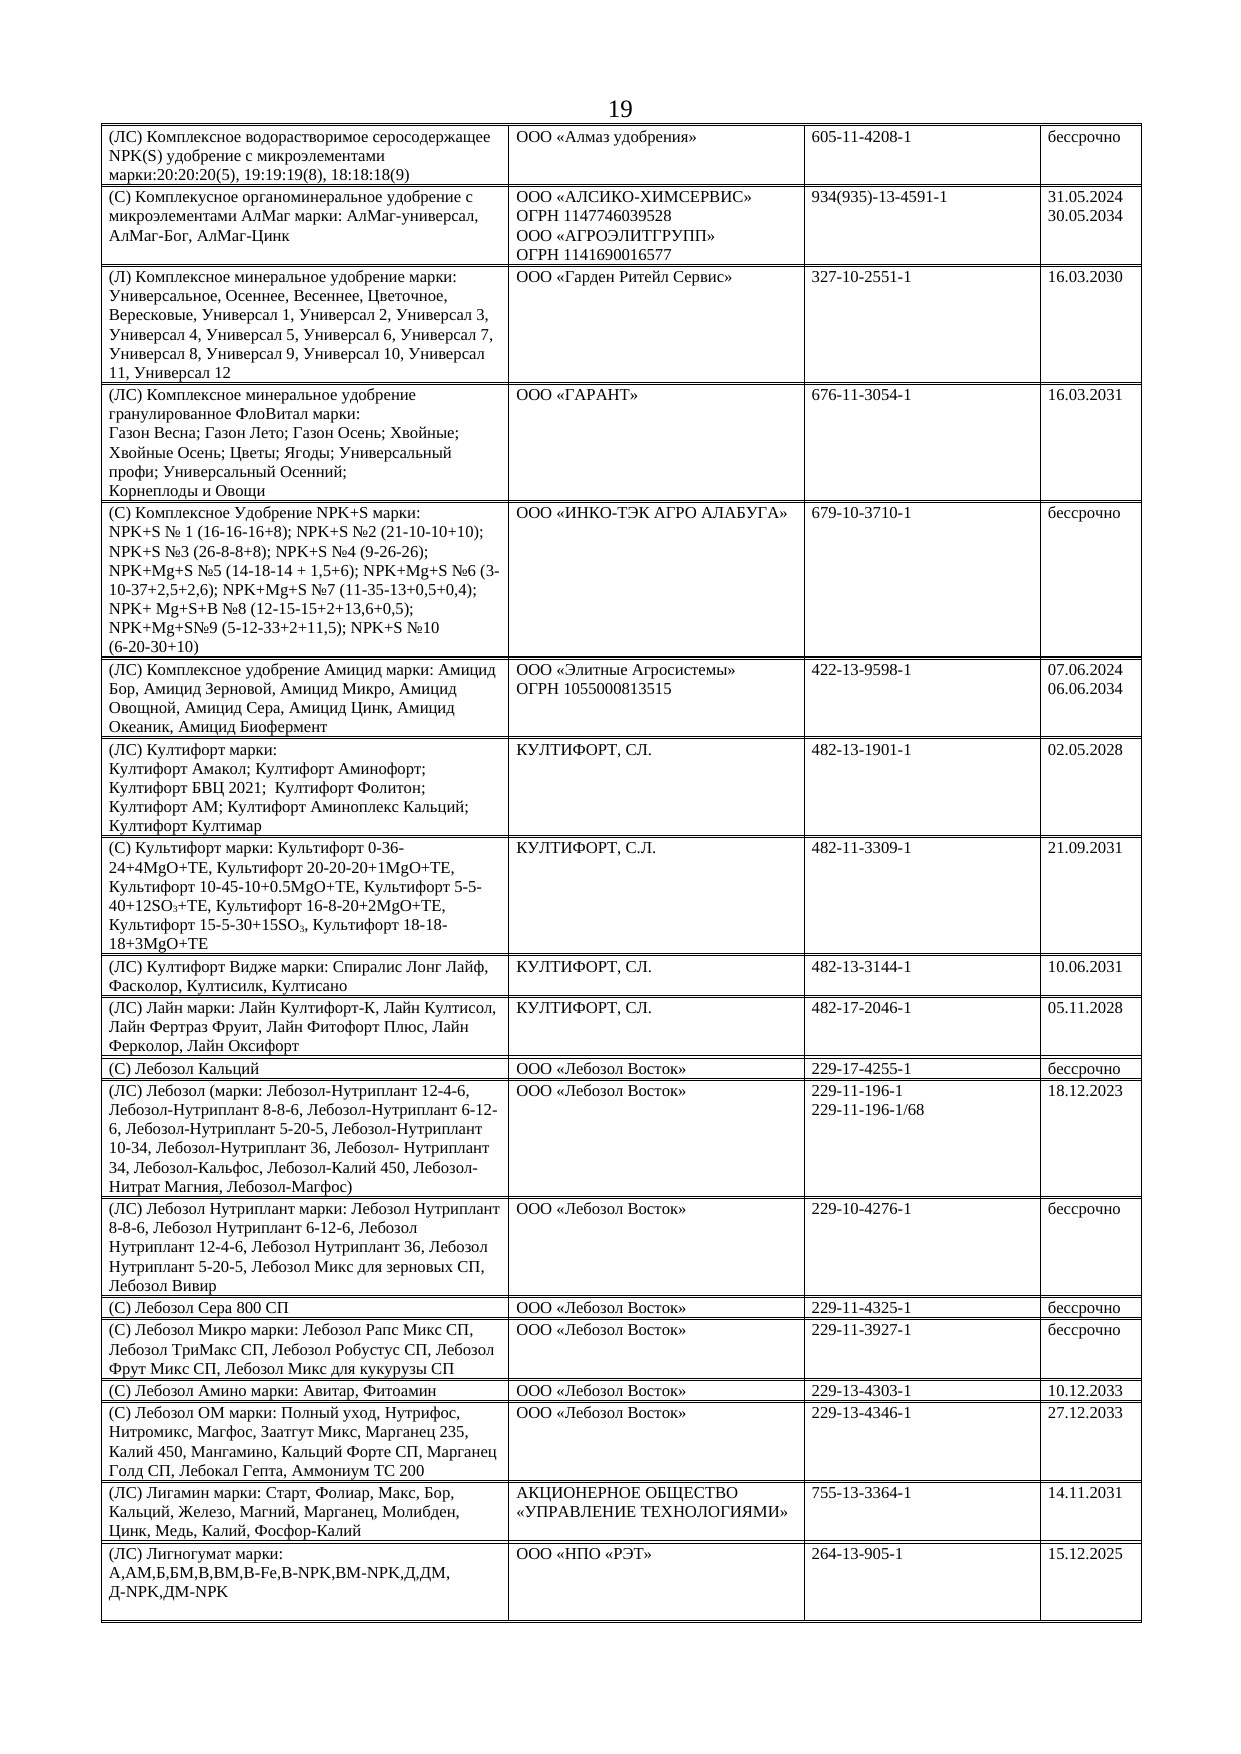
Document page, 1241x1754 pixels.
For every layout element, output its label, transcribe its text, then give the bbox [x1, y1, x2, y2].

table_cell (ЛС) Комплексное удобрение Амицид марки: Амицид Бор, Амицид Зерновой, Амицид Микро, Амицид Овощной, Амицид Сера, Амицид Цинк, Амицид Океаник, Амицид Биофермент [102, 660, 508, 736]
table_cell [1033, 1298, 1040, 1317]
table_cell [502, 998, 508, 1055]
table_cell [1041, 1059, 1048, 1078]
table_cell 02.05.2028 [1041, 739, 1141, 835]
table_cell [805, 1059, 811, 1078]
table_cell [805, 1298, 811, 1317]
table_cell 676-11-3054-1 [805, 385, 1040, 500]
table_cell (С) Лебозол Микро марки: Лебозол Рапс Микс СП, Лебозол ТриМакс СП, Лебозол Робустус СП, Лебозол Фрут Микс СП, Лебозол Микс для кукурузы СП [102, 1320, 508, 1378]
table_cell 229-10-4276-1 [805, 1199, 1040, 1295]
table_cell 229-11-196-1 229-11-196-1/68 [805, 1081, 1040, 1196]
table_cell КУЛТИФОРТ, СЛ. [509, 739, 804, 835]
table_cell 327-10-2551-1 [805, 267, 1040, 382]
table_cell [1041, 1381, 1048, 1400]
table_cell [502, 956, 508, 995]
table_cell 482-13-3144-1 [805, 956, 1040, 995]
table_cell (ЛС) Лебозол Нутриплант марки: Лебозол Нутриплант 8-8-6, Лебозол Нутриплант 6-12-6, Лебозол Нутриплант 12-4-6, Лебозол Нутриплант 36, Лебозол Нутриплант 5-20-5, Лебозол Микс для зерновых СП, Лебозол Вивир [102, 1199, 508, 1295]
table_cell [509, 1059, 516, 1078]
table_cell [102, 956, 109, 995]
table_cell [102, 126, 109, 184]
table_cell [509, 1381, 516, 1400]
table_cell 18.12.2023 [1041, 1081, 1141, 1196]
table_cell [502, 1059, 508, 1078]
table_cell 264-13-905-1 [805, 1544, 1040, 1620]
table_cell ООО «Алмаз удобрения» [509, 126, 804, 184]
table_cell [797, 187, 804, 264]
table_cell 482-13-1901-1 [805, 739, 1040, 835]
table_cell КУЛТИФОРТ, СЛ. [509, 998, 804, 1055]
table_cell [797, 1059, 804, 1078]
table_cell бессрочно [1041, 1199, 1141, 1295]
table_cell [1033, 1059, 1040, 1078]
table_cell 605-11-4208-1 [805, 126, 1040, 184]
table_cell 14.11.2031 [1041, 1483, 1141, 1540]
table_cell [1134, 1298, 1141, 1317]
table_cell ООО «Лебозол Восток» [509, 1320, 804, 1378]
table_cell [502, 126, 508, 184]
table_cell 16.03.2030 [1041, 267, 1141, 382]
table_cell КУЛТИФОРТ, СЛ. [509, 956, 804, 995]
table_cell ООО «Лебозол Восток» [509, 1081, 804, 1196]
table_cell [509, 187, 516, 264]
table_cell 05.11.2028 [1041, 998, 1141, 1055]
table_cell ООО «Гарден Ритейл Сервис» [509, 267, 804, 382]
table_cell (С) Комплекусное органоминеральное удобрение с микроэлементами АлМаг марки: АлМаг-универсал, АлМаг-Бог, АлМаг-Цинк [102, 187, 508, 264]
table_cell (ЛС) Комплексное минеральное удобрение гранулированное ФлоВитал марки: Газон Весна; Газон Лето; Газон Осень; Хвойные; Хвойные Осень; Цветы; Ягоды; Универсальный профи; Универсальный Осенний; Корнеплоды и Овощи [102, 385, 508, 500]
table_cell 229-11-3927-1 [805, 1320, 1040, 1378]
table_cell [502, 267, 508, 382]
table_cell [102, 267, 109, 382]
table_cell (С) Лебозол ОМ марки: Полный уход, Нутрифос, Нитромикс, Магфос, Заатгут Микс, Марганец 235, Калий 450, Мангамино, Кальций Форте СП, Марганец Голд СП, Лебокал Гепта, Аммониум ТС 200 [102, 1403, 508, 1480]
table_cell (ЛС) Лебозол (марки: Лебозол-Нутриплант 12-4-6, Лебозол-Нутриплант 8-8-6, Лебозол-Нутриплант 6-12-6, Лебозол-Нутриплант 5-20-5, Лебозол-Нутриплант 10-34, Лебозол-Нутриплант 36, Лебозол- Нутриплант 34, Лебозол-Кальфос, Лебозол-Калий 450, Лебозол-Нитрат Магния, Лебозол-Магфос) [102, 1081, 508, 1196]
table_cell ООО «Элитные Агросистемы» ОГРН 1055000813515 [509, 660, 804, 736]
table_cell бессрочно [1041, 126, 1141, 184]
table_cell 10.06.2031 [1041, 956, 1141, 995]
table_cell 07.06.2024 06.06.2034 [1041, 660, 1141, 736]
table_cell 482-17-2046-1 [805, 998, 1040, 1055]
table_cell (ЛС) Култифорт марки: Култифорт Амакол; Култифорт Аминофорт; Култифорт БВЦ 2021; Култифорт Фолитон; Култифорт АМ; Култифорт Аминоплекс Кальций; Култифорт Култимар [102, 739, 508, 835]
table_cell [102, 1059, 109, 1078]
table_cell 755-13-3364-1 [805, 1483, 1040, 1540]
table_cell бессрочно [1041, 1320, 1141, 1378]
table_cell 21.09.2031 [1041, 838, 1141, 953]
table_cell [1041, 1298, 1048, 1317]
table_cell ООО «Лебозол Восток» [509, 1403, 804, 1480]
table_cell (С) Комплексное Удобрение NPK+S марки: NPK+S № 1 (16-16-16+8); NPK+S №2 (21-10-10+10); NPK+S №3 (26-8-8+8); NPK+S №4 (9-26-26); NPK+Mg+S №5 (14-18-14 + 1,5+6); NPK+Mg+S №6 (3-10-37+2,5+2,6); NPK+Mg+S №7 (11-35-13+0,5+0,4); NPK+ Mg+S+B №8 (12-15-15+2+13,6+0,5); NPK+Mg+S№9 (5-12-33+2+11,5); NPK+S №10 (6-20-30+10) [102, 503, 508, 656]
table_cell КУЛТИФОРТ, С.Л. [509, 838, 804, 953]
table_cell (С) Лебозол Амино марки: Авитар, Фитоамин [102, 1381, 508, 1400]
table_cell 934(935)-13-4591-1 [805, 187, 1040, 264]
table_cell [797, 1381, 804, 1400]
table_cell 482-11-3309-1 [805, 838, 1040, 953]
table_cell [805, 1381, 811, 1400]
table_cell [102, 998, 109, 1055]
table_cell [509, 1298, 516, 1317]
table_cell ООО «ГАРАНТ» [509, 385, 804, 500]
table_cell 27.12.2033 [1041, 1403, 1141, 1480]
table_cell 16.03.2031 [1041, 385, 1141, 500]
table_cell ООО «НПО «РЭТ» [509, 1544, 804, 1620]
table_cell АКЦИОНЕРНОЕ ОБЩЕСТВО «УПРАВЛЕНИЕ ТЕХНОЛОГИЯМИ» [509, 1483, 804, 1540]
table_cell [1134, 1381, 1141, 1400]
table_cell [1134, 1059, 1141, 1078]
table_cell ООО «ИНКО-ТЭК АГРО АЛАБУГА» [509, 503, 804, 656]
table_cell (ЛС) Лигногумат марки: А,АМ,Б,БМ,В,ВМ,В-Fe,B-NPK,BM-NPK,Д,ДМ, Д-NPK,ДМ-NPK [102, 1544, 508, 1620]
table_cell (С) Лебозол Сера 800 СП [102, 1298, 508, 1317]
table_cell 679-10-3710-1 [805, 503, 1040, 656]
table_cell бессрочно [1041, 503, 1141, 656]
table_cell 31.05.2024 30.05.2034 [1041, 187, 1141, 264]
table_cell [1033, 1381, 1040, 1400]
table_cell ООО «Лебозол Восток» [509, 1199, 804, 1295]
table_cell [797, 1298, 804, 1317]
table_cell 229-13-4346-1 [805, 1403, 1040, 1480]
table_cell 422-13-9598-1 [805, 660, 1040, 736]
table_cell 15.12.2025 [1041, 1544, 1141, 1620]
table_cell (ЛС) Лигамин марки: Старт, Фолиар, Макс, Бор, Кальций, Железо, Магний, Марганец, Молибден, Цинк, Медь, Калий, Фосфор-Калий [102, 1483, 508, 1540]
table_cell (С) Культифорт марки: Культифорт 0-36-24+4MgO+TE, Культифорт 20-20-20+1MgO+TE, Культифорт 10-45-10+0.5MgO+TE, Культифорт 5-5-40+12SO3+TE, Культифорт 16-8-20+2MgO+TE, Культифорт 15-5-30+15SO3, Культифорт 18-18-18+3MgO+TE [102, 838, 508, 953]
